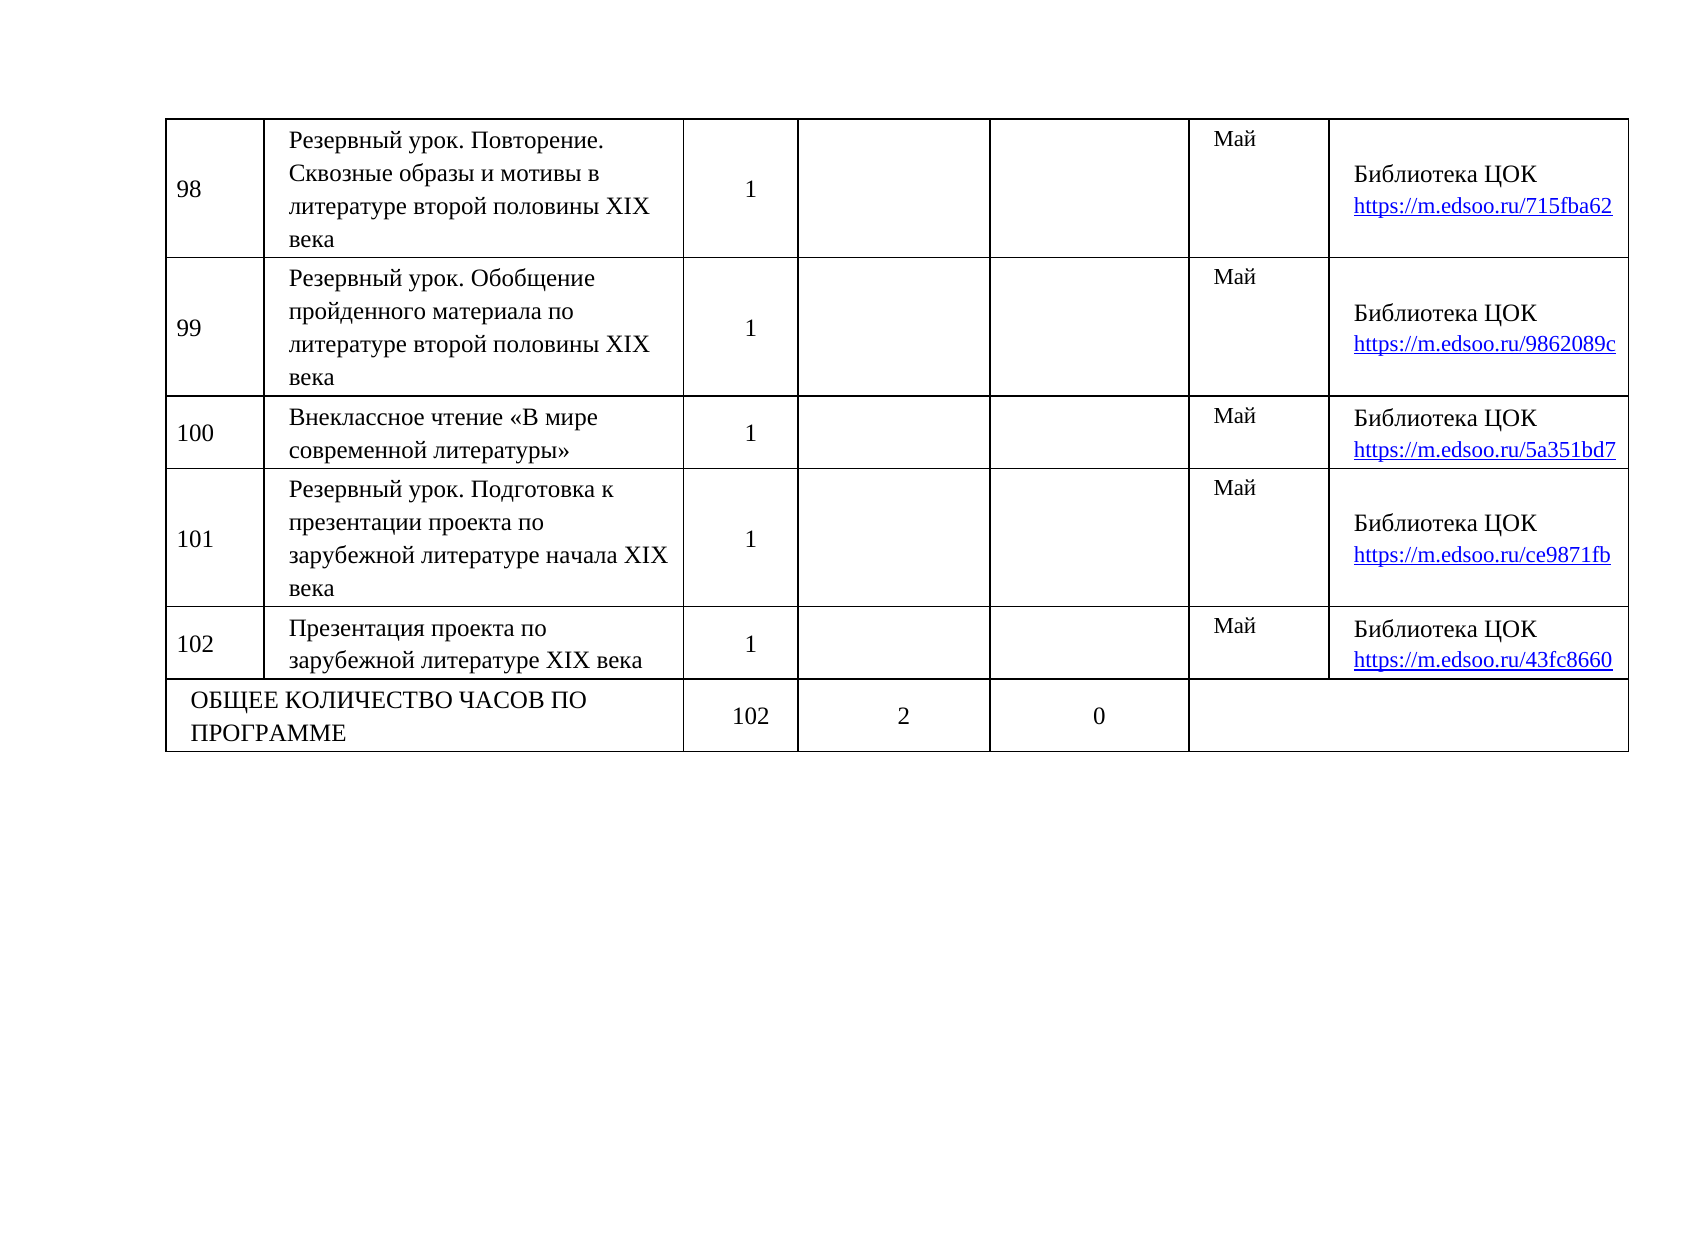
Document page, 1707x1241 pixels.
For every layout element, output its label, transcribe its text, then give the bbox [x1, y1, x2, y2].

table_cell Май [1190, 258, 1328, 395]
table_cell Библиотека ЦОК https://m.edsoo.ru/9862089c [1330, 258, 1628, 395]
table_cell Библиотека ЦОК https://m.edsoo.ru/ce9871fb [1330, 469, 1628, 606]
table_cell Резервный урок. Подготовка к презентации проекта по зарубежной литературе начала ХIХ века [265, 469, 683, 606]
table_cell 1 [684, 120, 797, 257]
table_cell [799, 607, 989, 678]
table_cell 0 [991, 680, 1188, 751]
table_cell 1 [684, 607, 797, 678]
table_cell [991, 469, 1188, 606]
table_cell Май [1190, 469, 1328, 606]
table_cell 101 [167, 469, 263, 606]
table_cell Резервный урок. Обобщение пройденного материала по литературе второй половины XIX века [265, 258, 683, 395]
table_cell 1 [684, 469, 797, 606]
table_cell Май [1190, 397, 1328, 467]
table_cell Резервный урок. Повторение. Сквозные образы и мотивы в литературе второй половины XIX века [265, 120, 683, 257]
table_cell [799, 120, 989, 257]
table_cell 1 [684, 258, 797, 395]
table_cell [799, 258, 989, 395]
table_cell Библиотека ЦОК https://m.edsoo.ru/715fba62 [1330, 120, 1628, 257]
table_cell Библиотека ЦОК https://m.edsoo.ru/43fc8660 [1330, 607, 1628, 678]
table_cell Май [1190, 120, 1328, 257]
table_cell [1190, 680, 1628, 751]
table_cell 98 [167, 120, 263, 257]
table_cell [991, 607, 1188, 678]
table_cell Внеклассное чтение «В мире современной литературы» [265, 397, 683, 467]
table_cell 99 [167, 258, 263, 395]
table_cell [799, 397, 989, 467]
table_cell Библиотека ЦОК https://m.edsoo.ru/5a351bd7 [1330, 397, 1628, 467]
table_cell Май [1190, 607, 1328, 678]
table_cell 1 [684, 397, 797, 467]
table_cell [991, 258, 1188, 395]
table_cell 102 [167, 607, 263, 678]
table_cell Презентация проекта по зарубежной литературе ХIХ века [265, 607, 683, 678]
table_cell 100 [167, 397, 263, 467]
table_cell [991, 120, 1188, 257]
table_cell [991, 397, 1188, 467]
table_cell 2 [799, 680, 989, 751]
table_cell 102 [684, 680, 797, 751]
table_cell [799, 469, 989, 606]
table_cell ОБЩЕЕ КОЛИЧЕСТВО ЧАСОВ ПО ПРОГРАММЕ [167, 680, 683, 751]
